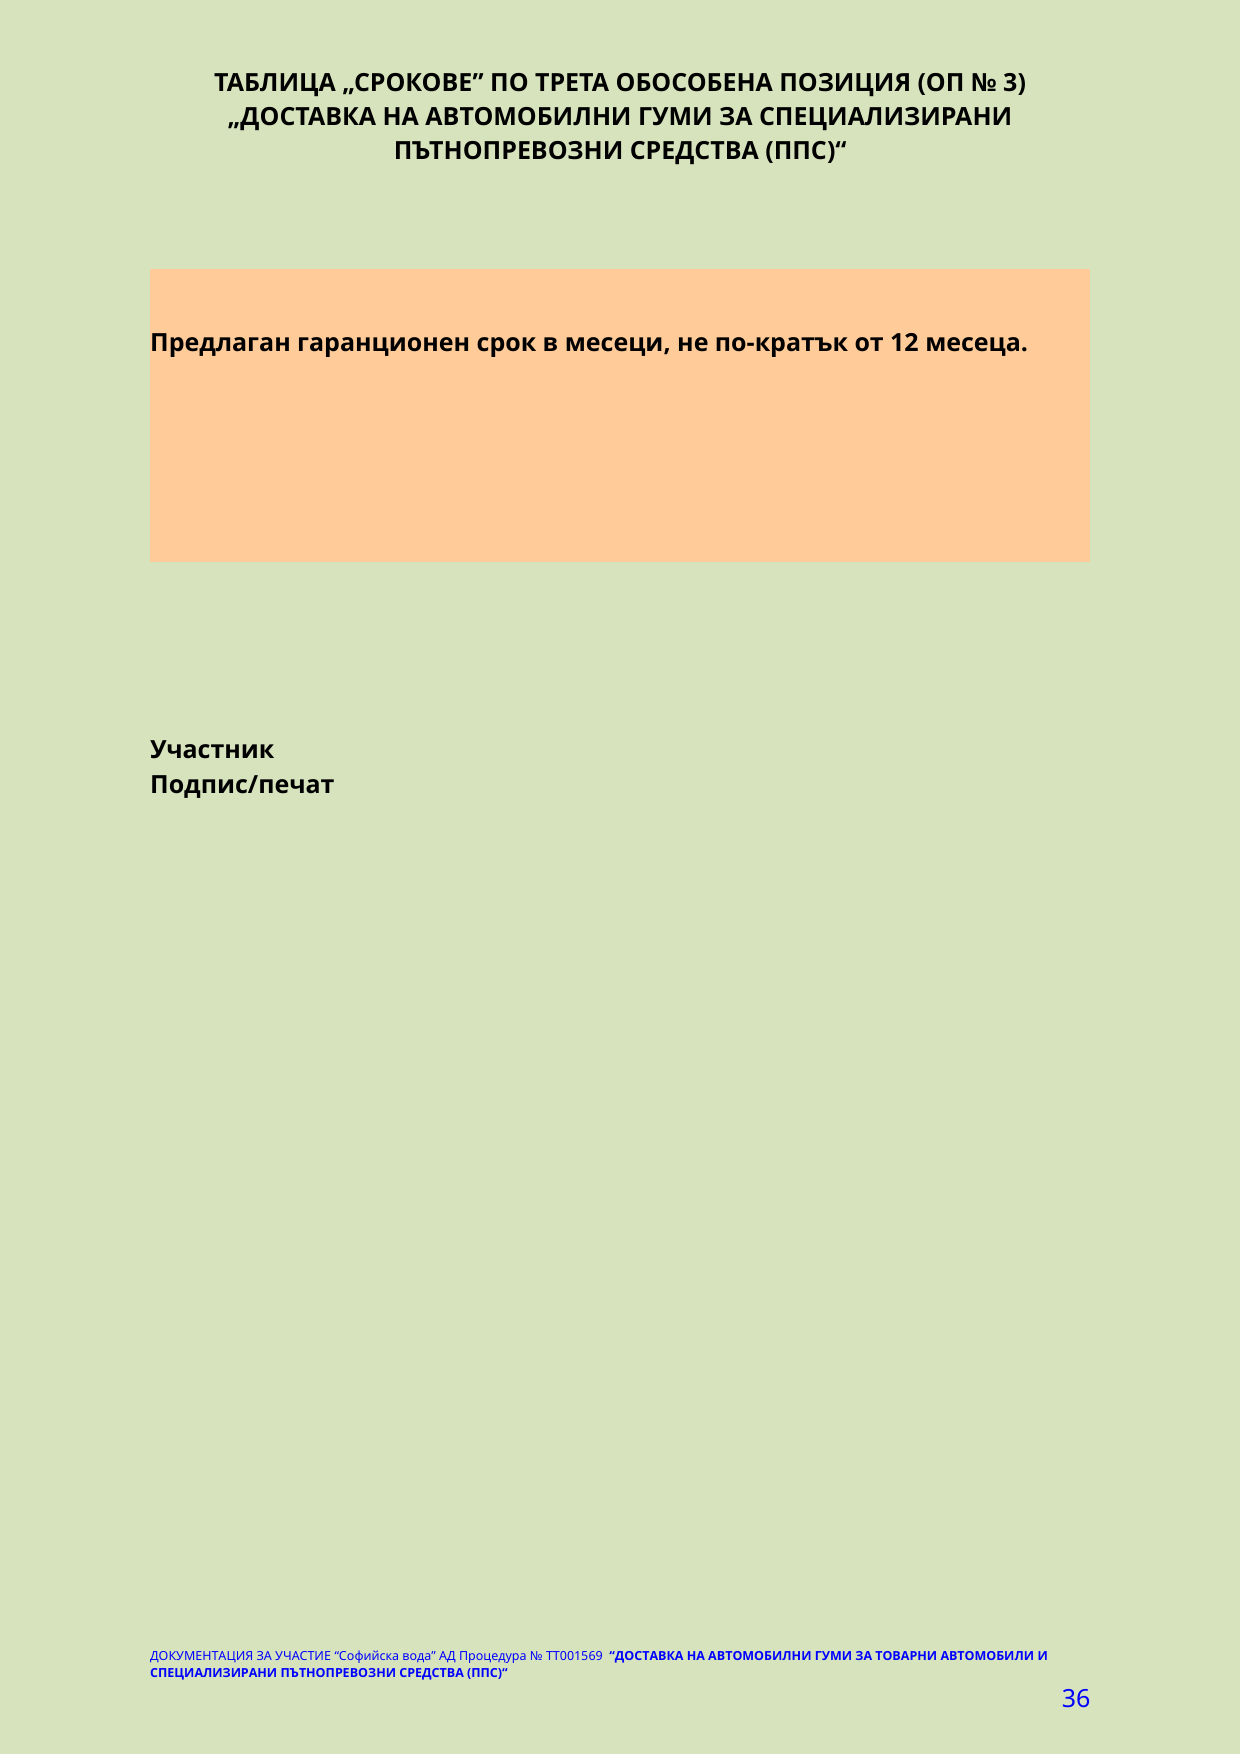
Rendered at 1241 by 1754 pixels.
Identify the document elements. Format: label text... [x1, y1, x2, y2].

table_cell [150, 415, 1090, 562]
text Участник [150, 732, 1090, 766]
text Подпис/печат [150, 766, 1090, 800]
text ТАБЛИЦА „СРОКОВЕ” ПО ТРЕТА ОБОСОБЕНА ПОЗИЦИЯ (ОП № 3) „ДОСТАВКА НА АВТОМОБИЛНИ ГУМИ ЗА СПЕЦИАЛИЗИРАНИ ПЪТНОПРЕВОЗНИ СРЕДСТВА (ППС)“ [150, 64, 1090, 167]
table_header Предлаган гаранционен срок в месеци, не по-кратък от 12 месеца. [150, 269, 1090, 415]
